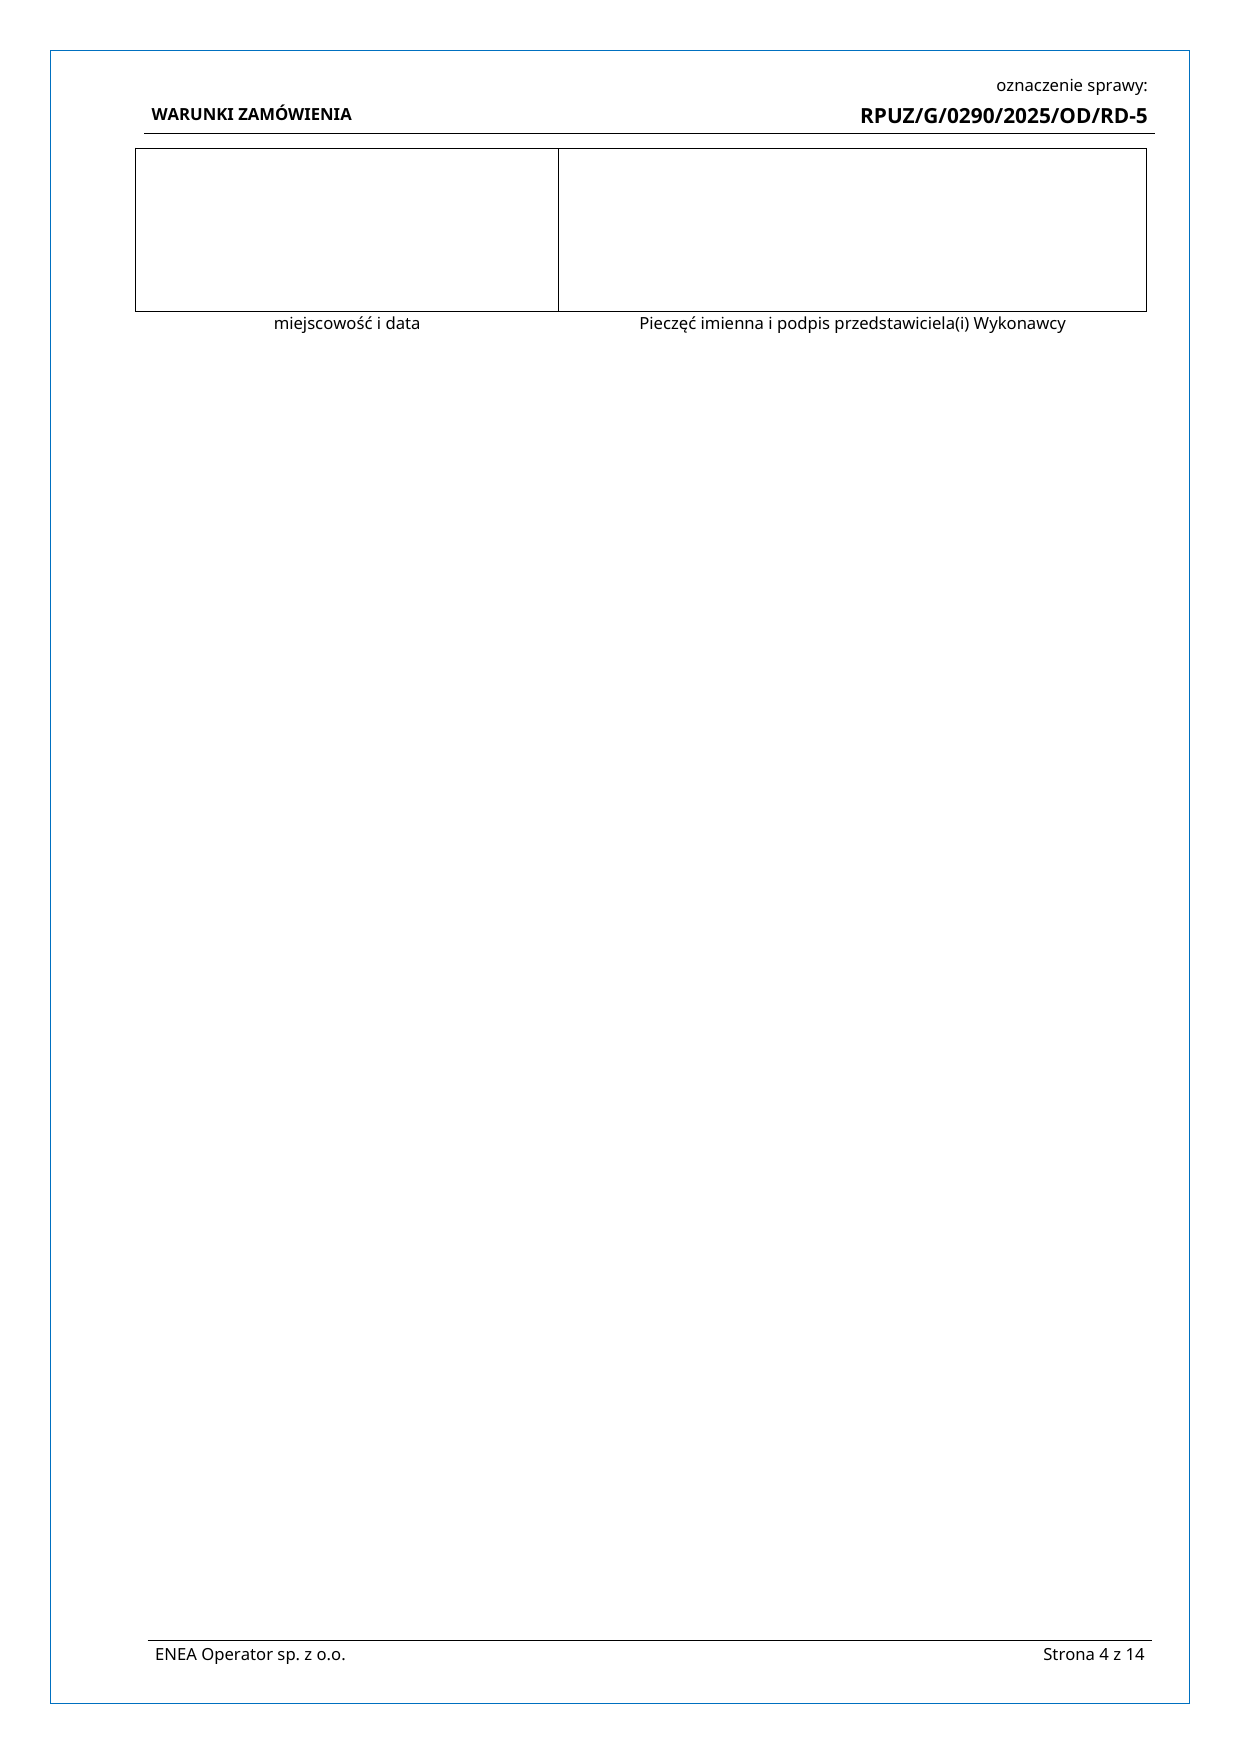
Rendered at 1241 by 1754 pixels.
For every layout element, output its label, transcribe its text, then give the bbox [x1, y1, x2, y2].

table_cell Pieczęć imienna i podpis przedstawiciela(i) Wykonawcy [558, 312, 1147, 358]
table_cell [136, 149, 558, 311]
table_cell [559, 149, 1146, 311]
table_cell miejscowość i data [136, 312, 558, 358]
